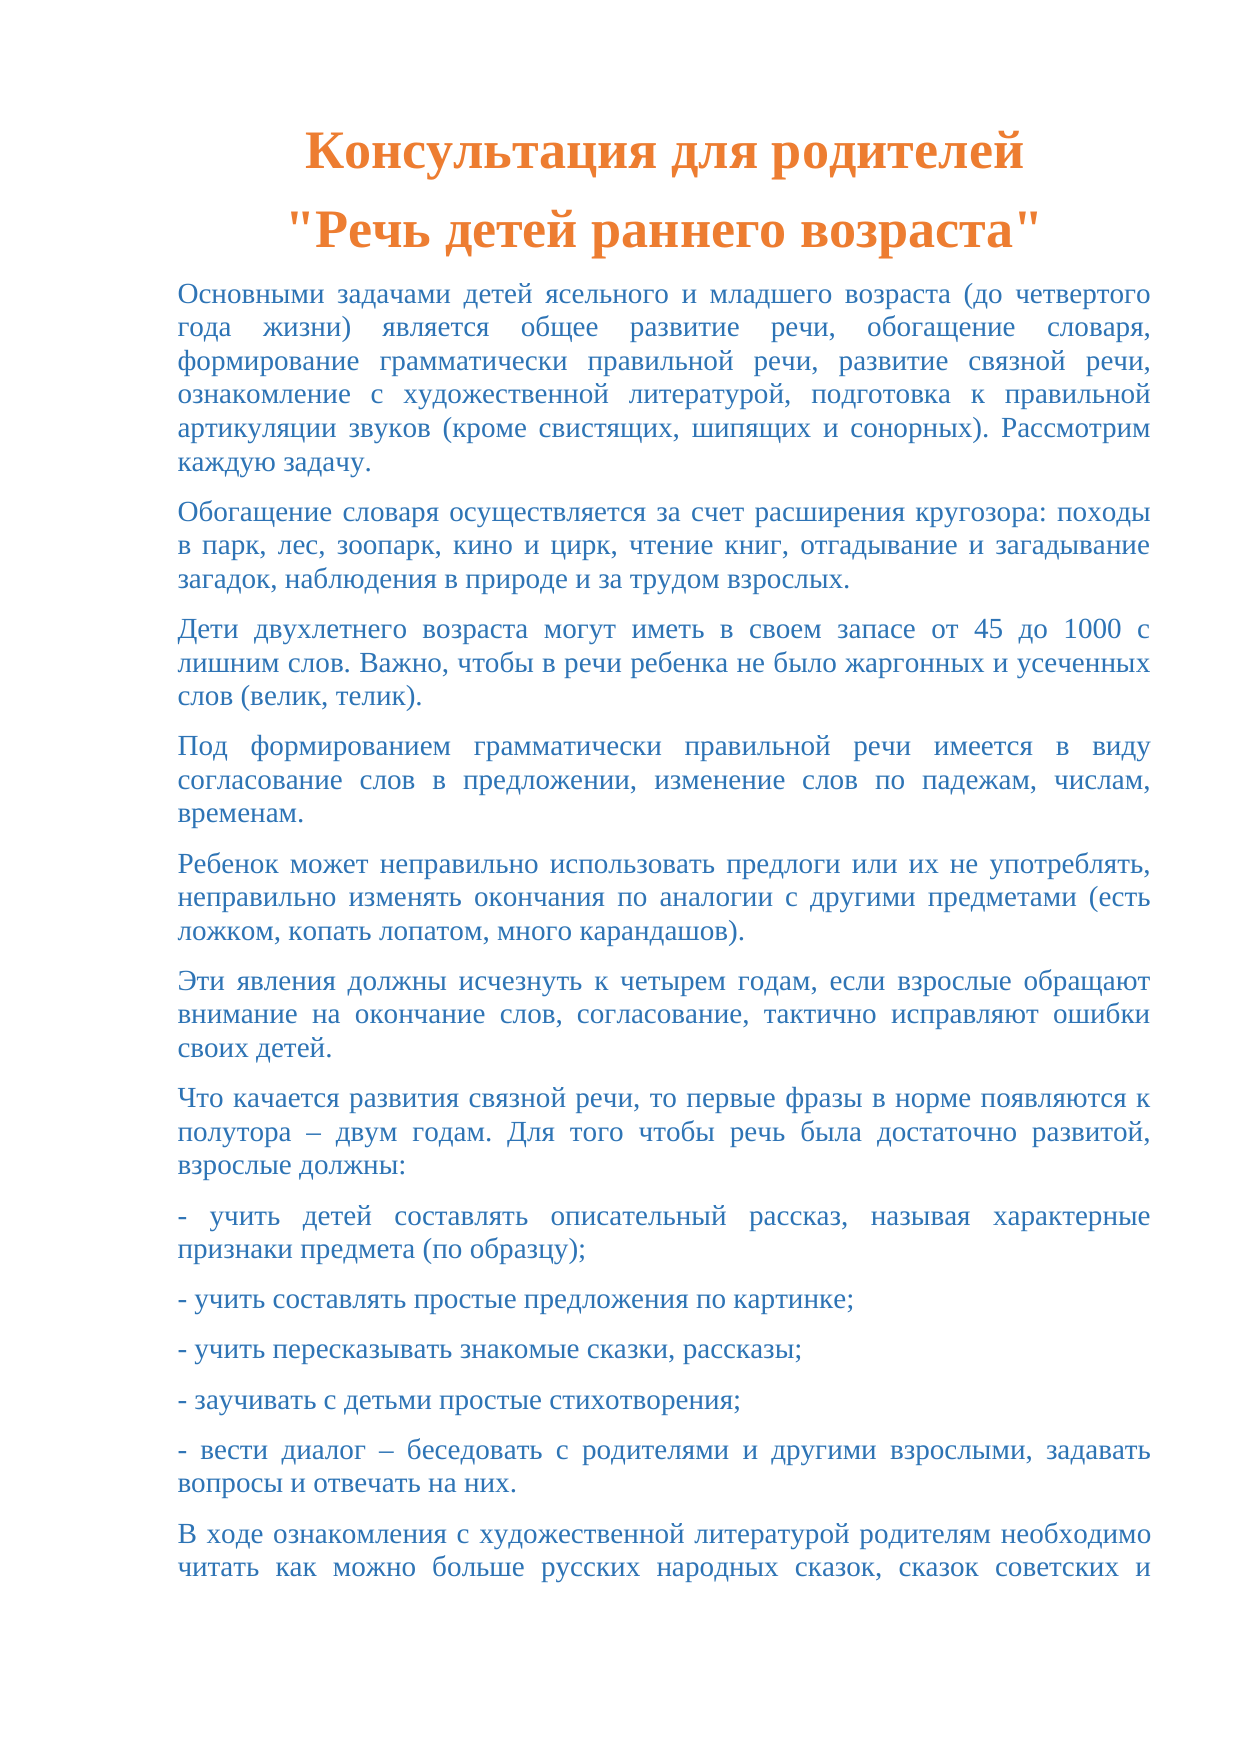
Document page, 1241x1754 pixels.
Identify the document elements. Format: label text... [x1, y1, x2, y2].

text - учить составлять простые предложения по картинке; [177, 1281, 1152, 1315]
text - учить детей составлять описательный рассказ, называя характерные признаки предмета (по образцу); [177, 1198, 1152, 1265]
text Дети двухлетнего возраста могут иметь в своем запасе от 45 до 1000 с лишним слов. Важно, чтобы в речи ребенка не было жаргонных и усеченных слов (велик, телик). [177, 611, 1152, 712]
text Основными задачами детей ясельного и младшего возраста (до четвертого года жизни) является общее развитие речи, обогащение словаря, формирование грамматически правильной речи, развитие связной речи, ознакомление с художественной литературой, подготовка к правильной артикуляции звуков (кроме свистящих, шипящих и сонорных). Рассмотрим каждую задачу. [177, 276, 1152, 477]
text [177, 1516, 1152, 1583]
text Под формированием грамматически правильной речи имеется в виду согласование слов в предложении, изменение слов по падежам, числам, временам. [177, 728, 1152, 829]
text Консультация для родителей [177, 118, 1152, 180]
text - вести диалог – беседовать с родителями и другими взрослыми, задавать вопросы и отвечать на них. [177, 1432, 1152, 1499]
text Ребенок может неправильно использовать предлоги или их не употреблять, неправильно изменять окончания по аналогии с другими предметами (есть ложком, копать лопатом, много карандашов). [177, 846, 1152, 946]
text Что качается развития связной речи, то первые фразы в норме появляются к полутора – двум годам. Для того чтобы речь была достаточно развитой, взрослые должны: [177, 1080, 1152, 1181]
text Обогащение словаря осуществляется за счет расширения кругозора: походы в парк, лес, зоопарк, кино и цирк, чтение книг, отгадывание и загадывание загадок, наблюдения в природе и за трудом взрослых. [177, 494, 1152, 594]
text Эти явления должны исчезнуть к четырем годам, если взрослые обращают внимание на окончание слов, согласование, тактично исправляют ошибки своих детей. [177, 963, 1152, 1064]
text - учить пересказывать знакомые сказки, рассказы; [177, 1332, 1152, 1365]
text - заучивать с детьми простые стихотворения; [177, 1382, 1152, 1415]
text "Речь детей раннего возраста" [177, 197, 1152, 259]
